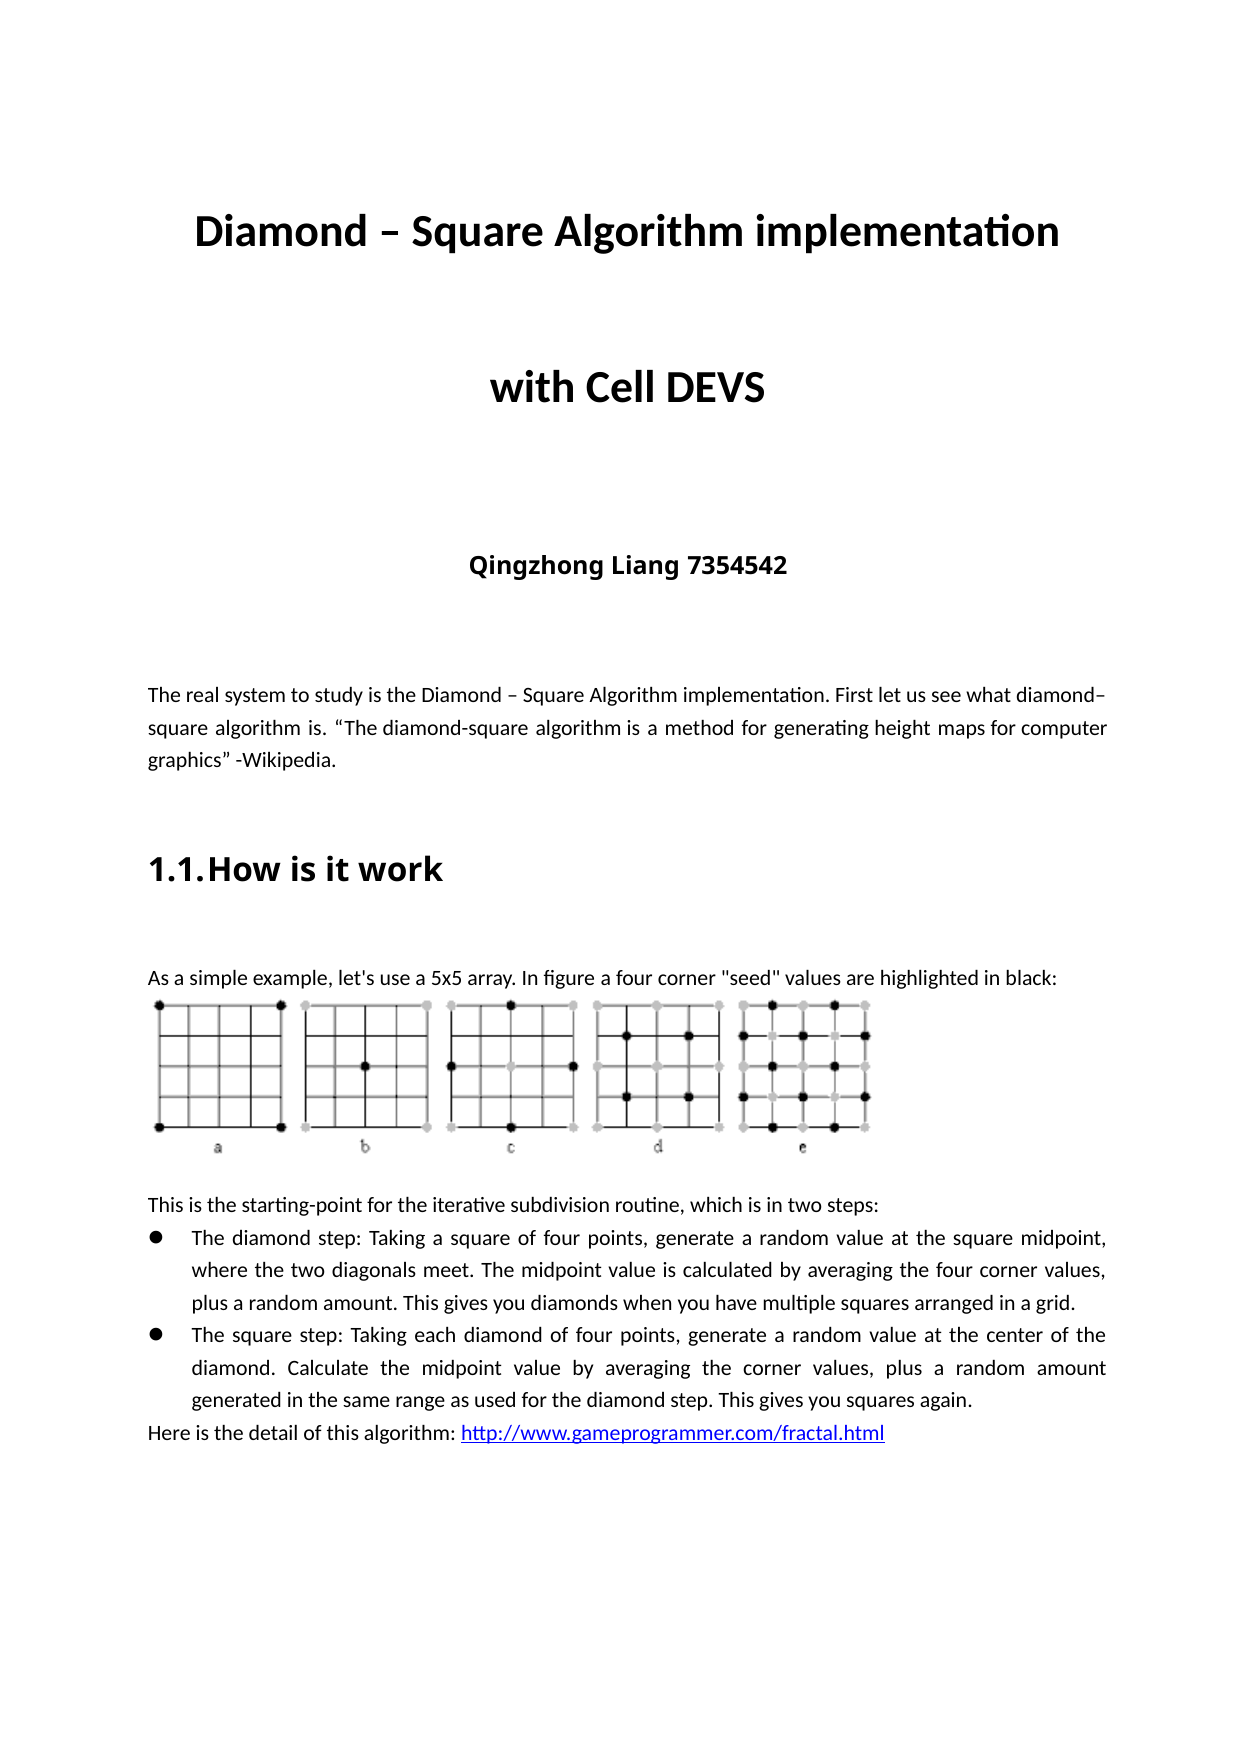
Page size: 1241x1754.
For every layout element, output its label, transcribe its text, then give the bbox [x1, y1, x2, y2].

text Here is the detail of this algorithm: http://www.gameprogrammer.com/fractal.html [148, 1416, 1107, 1448]
text This is the starting-point for the iterative subdivision routine, which is in two steps: [148, 1188, 1107, 1221]
picture [147, 993, 883, 1177]
text The real system to study is the Diamond – Square Algorithm implementation. First let us see what diamond–square algorithm is. “The diamond-square algorithm is a method for generating height maps for computer graphics” -Wikipedia. [148, 679, 1107, 776]
subtitle How is it work [148, 836, 1107, 901]
subtitle Qingzhong Liang 7354542 [148, 532, 1107, 597]
list The square step: Taking each diamond of four points, generate a random value at the center of the diamond. Calculate the midpoint value by averaging the corner values, plus a random amount generated in the same range as used for the diamond step. This gives you squares again. [148, 1318, 1107, 1416]
list The diamond step: Taking a square of four points, generate a random value at the square midpoint, where the two diagonals meet. The midpoint value is calculated by averaging the four corner values, plus a random amount. This gives you diamonds when you have multiple squares arranged in a grid. [148, 1221, 1107, 1318]
subtitle Diamond – Square Algorithm implementation with Cell DEVS [148, 197, 1107, 419]
text As a simple example, let's use a 5x5 array. In figure a four corner "seed" values are highlighted in black: [148, 961, 1107, 993]
